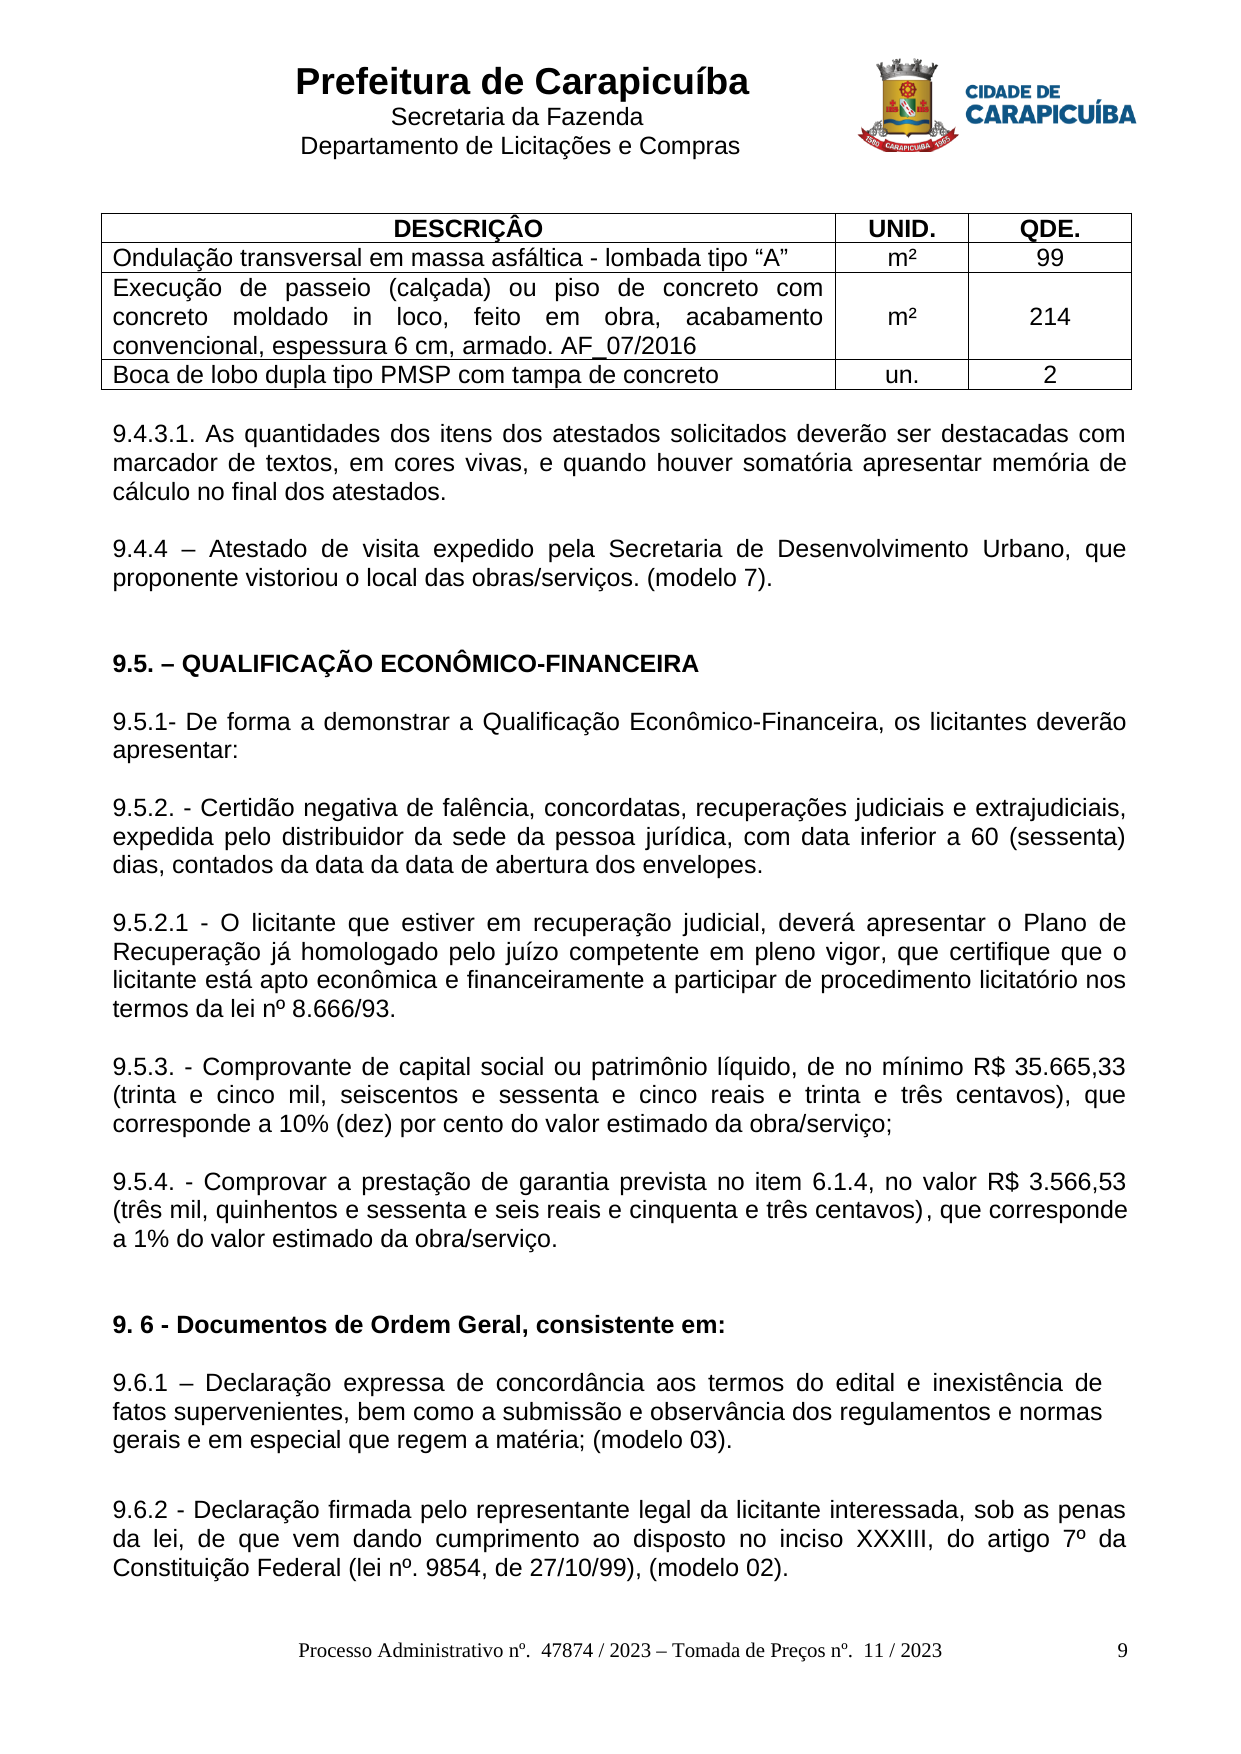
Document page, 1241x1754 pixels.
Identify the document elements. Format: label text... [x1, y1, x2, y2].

text 9.5.2. - Certidão negativa de falência, concordatas, recuperações judiciais e extrajudiciais, expedida pelo distribuidor da sede da pessoa jurídica, com data inferior a 60 (sessenta) dias, contados da data da data de abertura dos envelopes. [112, 793, 1128, 879]
table_cell m² [836, 243, 968, 272]
text 9.5.2.1 - O licitante que estiver em recuperação judicial, deverá apresentar o Plano de Recuperação já homologado pelo juízo competente em pleno vigor, que certifique que o licitante está apto econômica e financeiramente a participar de procedimento licitatório nos termos da lei nº 8.666/93. [112, 908, 1128, 1023]
text 9.4.3.1. As quantidades dos itens dos atestados solicitados deverão ser destacadas com marcador de textos, em cores vivas, e quando houver somatória apresentar memória de cálculo no final dos atestados. [112, 419, 1128, 505]
text 9.5.3. - Comprovante de capital social ou patrimônio líquido, de no mínimo R$ 35.665,33 (trinta e cinco mil, seiscentos e sessenta e cinco reais e trinta e três centavos), que corresponde a 10% (dez) por cento do valor estimado da obra/serviço; [112, 1051, 1128, 1138]
table_cell un. [836, 360, 968, 389]
table_cell Execução de passeio (calçada) ou piso de concreto com concreto moldado in loco, feito em obra, acabamento convencional, espessura 6 cm, armado. AF_07/2016 [102, 273, 835, 359]
table_header DESCRIÇÂO [102, 214, 835, 242]
table_cell m² [836, 273, 968, 359]
text 9.5.4. - Comprovar a prestação de garantia prevista no item 6.1.4, no valor R$ 3.566,53 (três mil, quinhentos e sessenta e seis reais e cinquenta e três centavos), que corresponde a 1% do valor estimado da obra/serviço. [112, 1166, 1128, 1253]
table_cell 99 [969, 243, 1131, 272]
text 9. 6 - Documentos de Ordem Geral, consistente em: [112, 1310, 1128, 1339]
text 9.5.1- De forma a demonstrar a Qualificação Econômico-Financeira, os licitantes deverão apresentar: [112, 706, 1128, 764]
table_header UNID. [836, 214, 968, 242]
text 9.6.2 - Declaração firmada pelo representante legal da licitante interessada, sob as penas da lei, de que vem dando cumprimento ao disposto no inciso XXXIII, do artigo 7º da Constituição Federal (lei nº. 9854, de 27/10/99), (modelo 02). [112, 1495, 1128, 1581]
table_cell 2 [969, 360, 1131, 389]
table_cell Ondulação transversal em massa asfáltica - lombada tipo “A” [102, 243, 835, 272]
table_header QDE. [969, 214, 1131, 242]
picture [857, 57, 1139, 152]
text 9.6.1 – Declaração expressa de concordância aos termos do edital e inexistência de fatos supervenientes, bem como a submissão e observância dos regulamentos e normas gerais e em especial que regem a matéria; (modelo 03). [112, 1368, 1104, 1454]
table_cell Boca de lobo dupla tipo PMSP com tampa de concreto [102, 360, 835, 389]
text 9.4.4 – Atestado de visita expedido pela Secretaria de Desenvolvimento Urbano, que proponente vistoriou o local das obras/serviços. (modelo 7). [112, 534, 1128, 591]
table_cell 214 [969, 273, 1131, 359]
text 9.5. – QUALIFICAÇÃO ECONÔMICO-FINANCEIRA [112, 649, 1128, 678]
